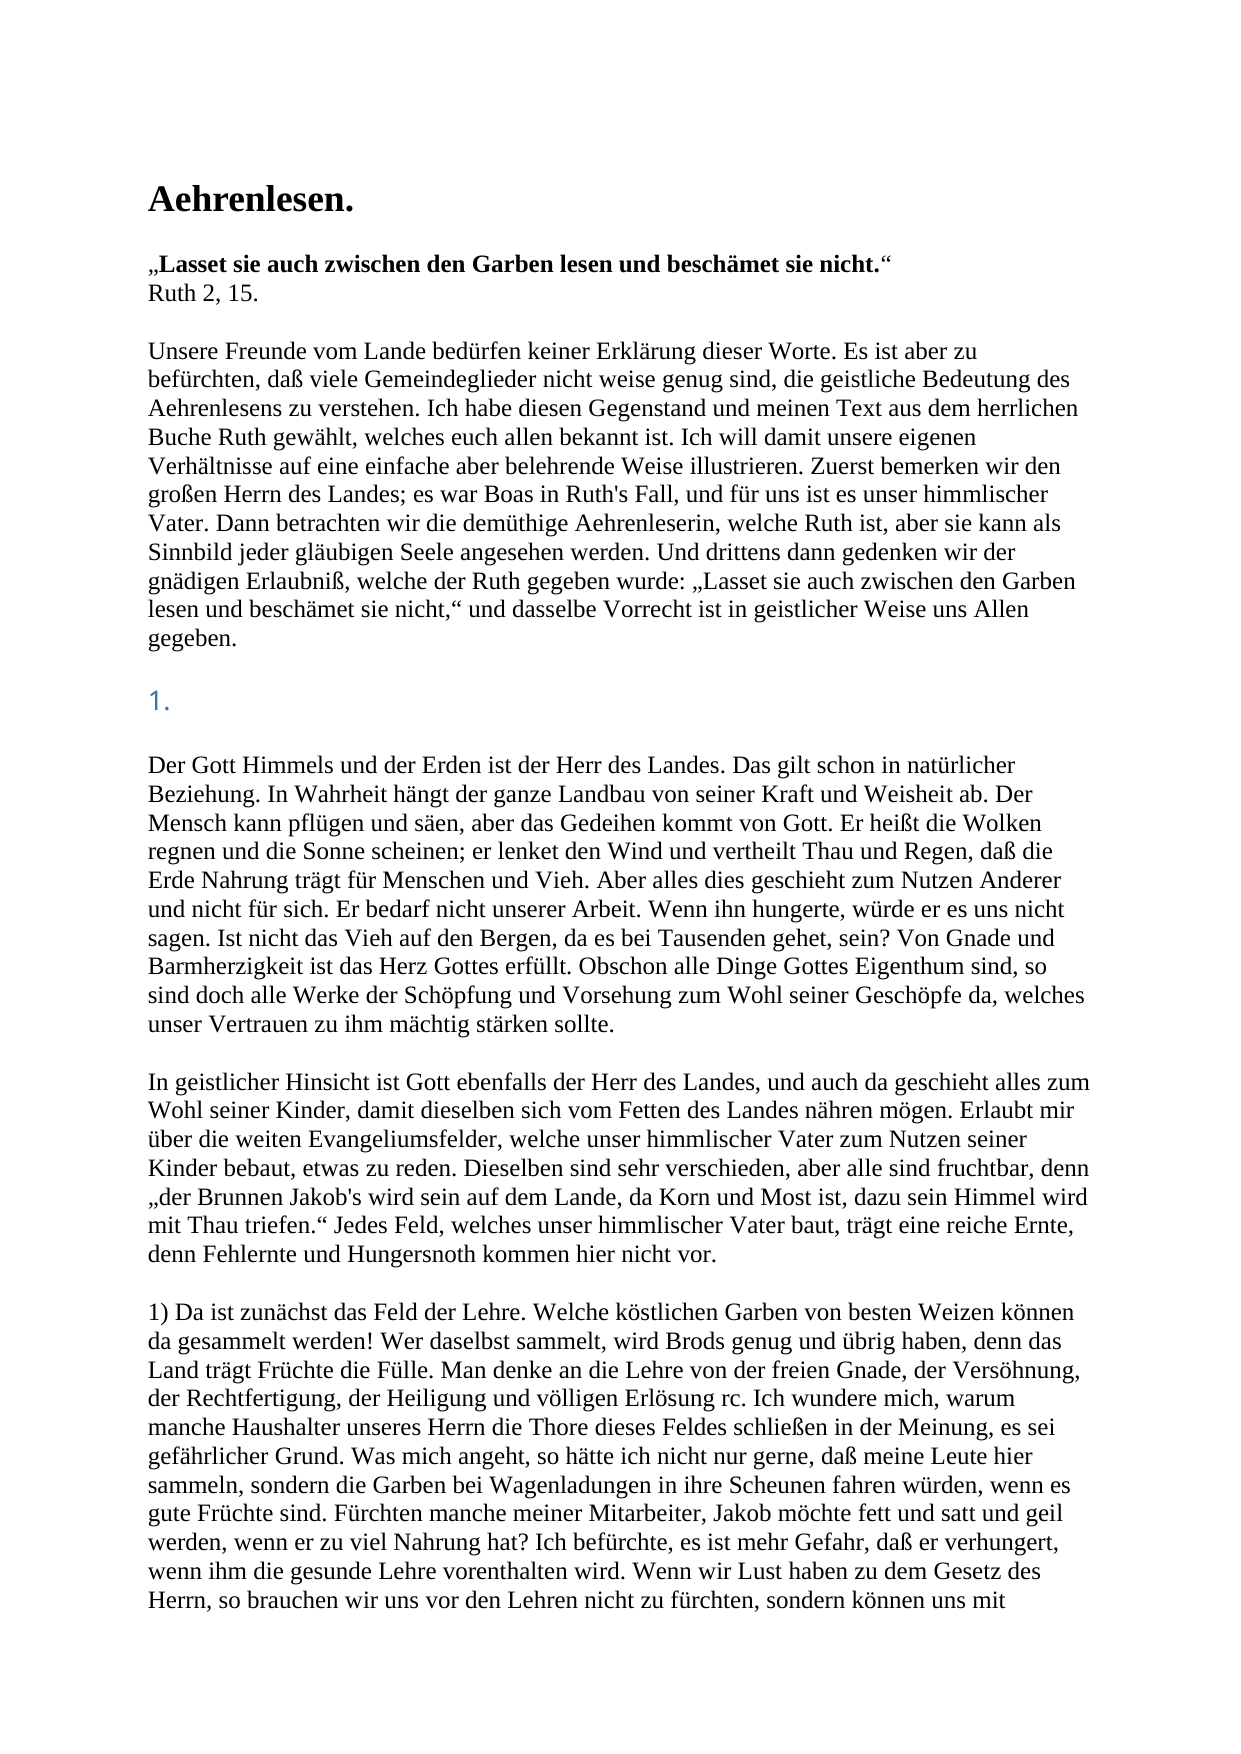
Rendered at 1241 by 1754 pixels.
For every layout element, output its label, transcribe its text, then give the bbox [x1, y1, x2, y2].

subtitle Aehrenlesen. [148, 177, 1093, 220]
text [148, 1297, 1093, 1613]
text Unsere Freunde vom Lande bedürfen keiner Erklärung dieser Worte. Es ist aber zu befürchten, daß viele Gemeindeglieder nicht weise genug sind, die geistliche Bedeutung des Aehrenlesens zu verstehen. Ich habe diesen Gegenstand und meinen Text aus dem herrlichen Buche Ruth gewählt, welches euch allen bekannt ist. Ich will damit unsere eigenen Verhältnisse auf eine einfache aber belehrende Weise illustrieren. Zuerst bemerken wir den großen Herrn des Landes; es war Boas in Ruth's Fall, und für uns ist es unser himmlischer Vater. Dann betrachten wir die demüthige Aehrenleserin, welche Ruth ist, aber sie kann als Sinnbild jeder gläubigen Seele angesehen werden. Und drittens dann gedenken wir der gnädigen Erlaubniß, welche der Ruth gegeben wurde: „Lasset sie auch zwischen den Garben lesen und beschämet sie nicht,“ und dasselbe Vorrecht ist in geistlicher Weise uns Allen gegeben. [148, 336, 1093, 652]
text Der Gott Himmels und der Erden ist der Herr des Landes. Das gilt schon in natürlicher Beziehung. In Wahrheit hängt der ganze Landbau von seiner Kraft und Weisheit ab. Der Mensch kann pflügen und säen, aber das Gedeihen kommt von Gott. Er heißt die Wolken regnen und die Sonne scheinen; er lenket den Wind und vertheilt Thau und Regen, daß die Erde Nahrung trägt für Menschen und Vieh. Aber alles dies geschieht zum Nutzen Anderer und nicht für sich. Er bedarf nicht unserer Arbeit. Wenn ihn hungerte, würde er es uns nicht sagen. Ist nicht das Vieh auf den Bergen, da es bei Tausenden gehet, sein? Von Gnade und Barmherzigkeit ist das Herz Gottes erfüllt. Obschon alle Dinge Gottes Eigenthum sind, so sind doch alle Werke der Schöpfung und Vorsehung zum Wohl seiner Geschöpfe da, welches unser Vertrauen zu ihm mächtig stärken sollte. [148, 750, 1093, 1038]
text „Lasset sie auch zwischen den Garben lesen und beschämet sie nicht.“ Ruth 2, 15. [148, 249, 1093, 307]
subtitle 1. [148, 681, 1093, 718]
text In geistlicher Hinsicht ist Gott ebenfalls der Herr des Landes, und auch da geschieht alles zum Wohl seiner Kinder, damit dieselben sich vom Fetten des Landes nähren mögen. Erlaubt mir über die weiten Evangeliumsfelder, welche unser himmlischer Vater zum Nutzen seiner Kinder bebaut, etwas zu reden. Dieselben sind sehr verschieden, aber alle sind fruchtbar, denn „der Brunnen Jakob's wird sein auf dem Lande, da Korn und Most ist, dazu sein Himmel wird mit Thau triefen.“ Jedes Feld, welches unser himmlischer Vater baut, trägt eine reiche Ernte, denn Fehlernte und Hungersnoth kommen hier nicht vor. [148, 1067, 1093, 1268]
